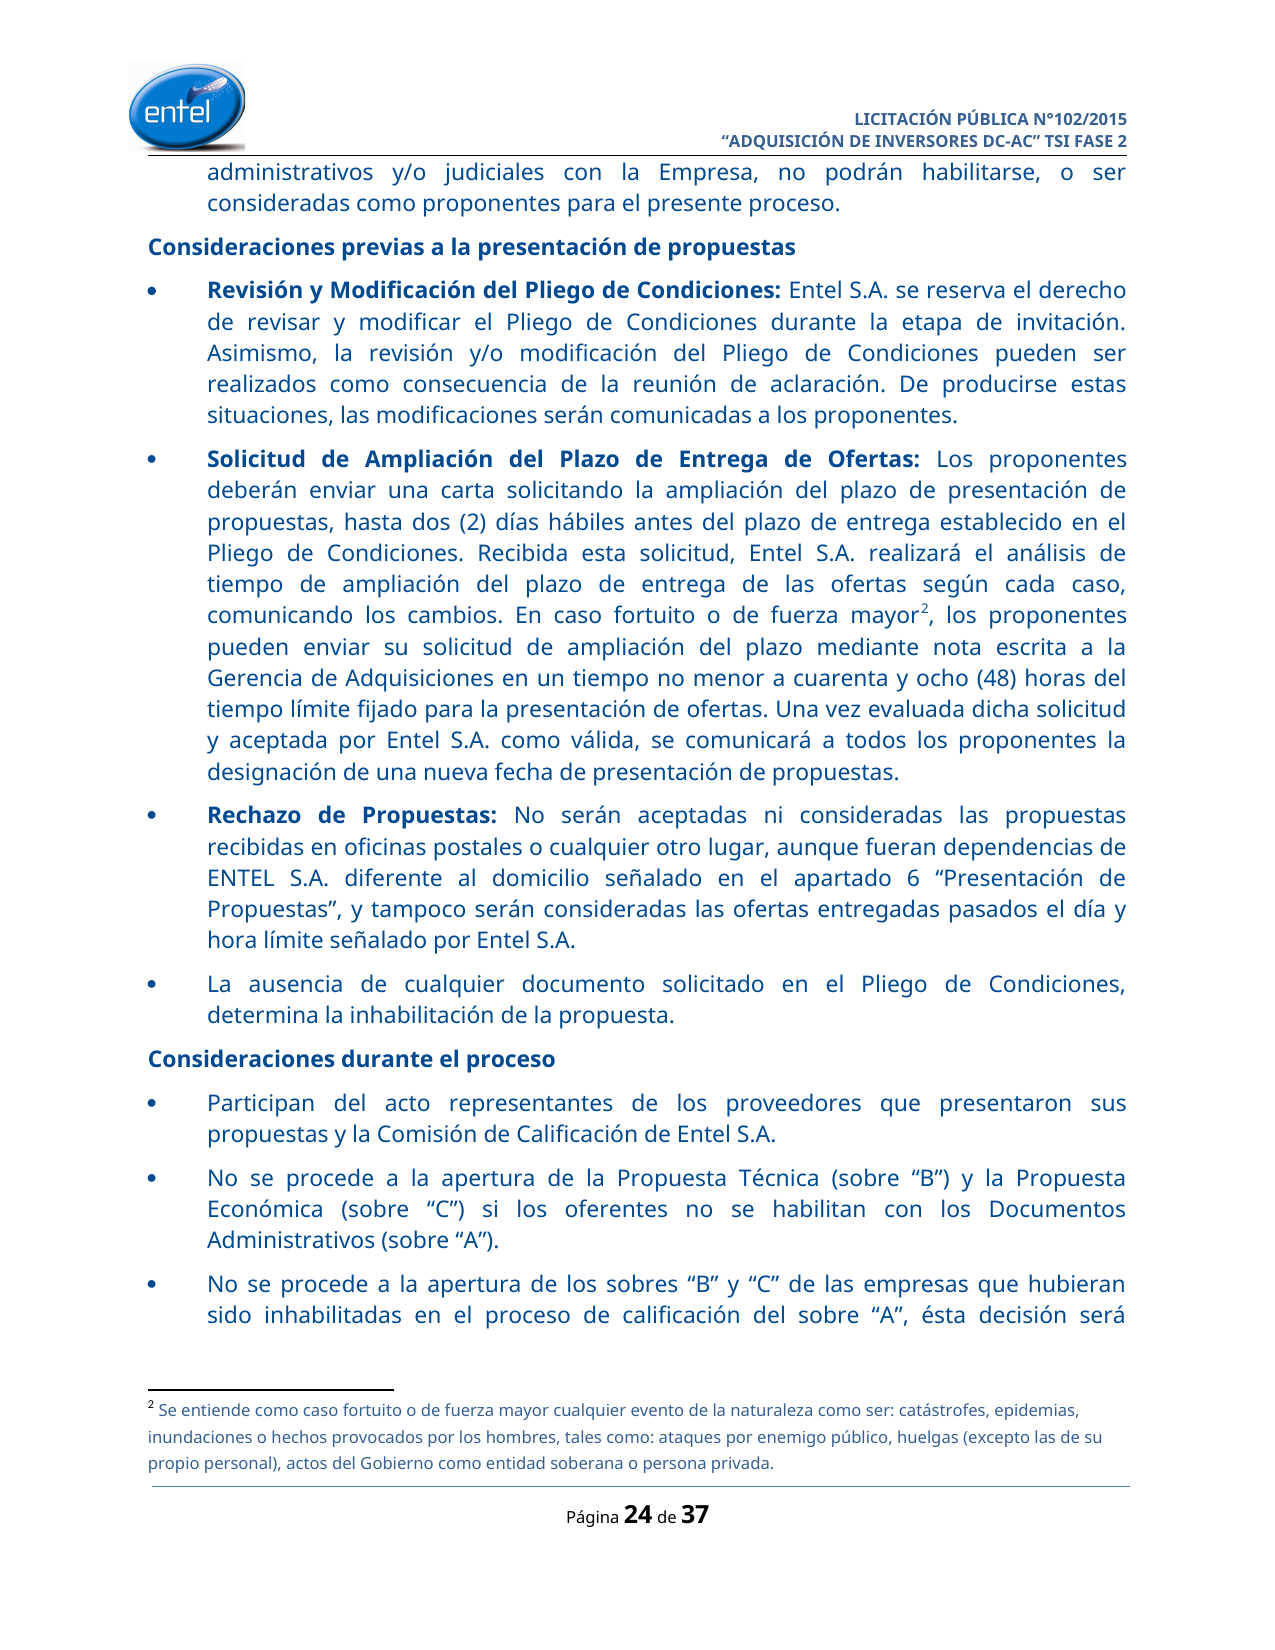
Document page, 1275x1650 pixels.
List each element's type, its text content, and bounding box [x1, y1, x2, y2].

text Consideraciones durante el proceso [148, 1043, 1127, 1074]
list Participan del acto representantes de los proveedores que presentaron sus propuestas y la Comisión de Calificación de Entel S.A. [148, 1087, 1127, 1149]
list Rechazo de Propuestas: No serán aceptadas ni consideradas las propuestas recibidas en oficinas postales o cualquier otro lugar, aunque fueran dependencias de ENTEL S.A. diferente al domicilio señalado en el apartado 6 “Presentación de Propuestas”, y tampoco serán consideradas las ofertas entregadas pasados el día y hora límite señalado por Entel S.A. [148, 799, 1127, 956]
list Solicitud de Ampliación del Plazo de Entrega de Ofertas: Los proponentes deberán enviar una carta solicitando la ampliación del plazo de presentación de propuestas, hasta dos (2) días hábiles antes del plazo de entrega establecido en el Pliego de Condiciones. Recibida esta solicitud, Entel S.A. realizará el análisis de tiempo de ampliación del plazo de entrega de las ofertas según cada caso, comunicando los cambios. En caso fortuito o de fuerza mayor, los proponentes pueden enviar su solicitud de ampliación del plazo mediante nota escrita a la Gerencia de Adquisiciones en un tiempo no menor a cuarenta y ocho (48) horas del tiempo límite fijado para la presentación de ofertas. Una vez evaluada dicha solicitud y aceptada por Entel S.A. como válida, se comunicará a todos los proponentes la designación de una nueva fecha de presentación de propuestas. [148, 443, 1127, 787]
list La ausencia de cualquier documento solicitado en el Pliego de Condiciones, determina la inhabilitación de la propuesta. [148, 968, 1127, 1031]
list Revisión y Modificación del Pliego de Condiciones: Entel S.A. se reserva el derecho de revisar y modificar el Pliego de Condiciones durante la etapa de invitación. Asimismo, la revisión y/o modificación del Pliego de Condiciones pueden ser realizados como consecuencia de la reunión de aclaración. De producirse estas situaciones, las modificaciones serán comunicadas a los proponentes. [148, 274, 1127, 431]
picture [128, 62, 246, 152]
list No se procede a la apertura de la Propuesta Técnica (sobre “B”) y la Propuesta Económica (sobre “C”) si los oferentes no se habilitan con los Documentos Administrativos (sobre “A”). [148, 1162, 1127, 1256]
text Consideraciones previas a la presentación de propuestas [148, 231, 1127, 262]
